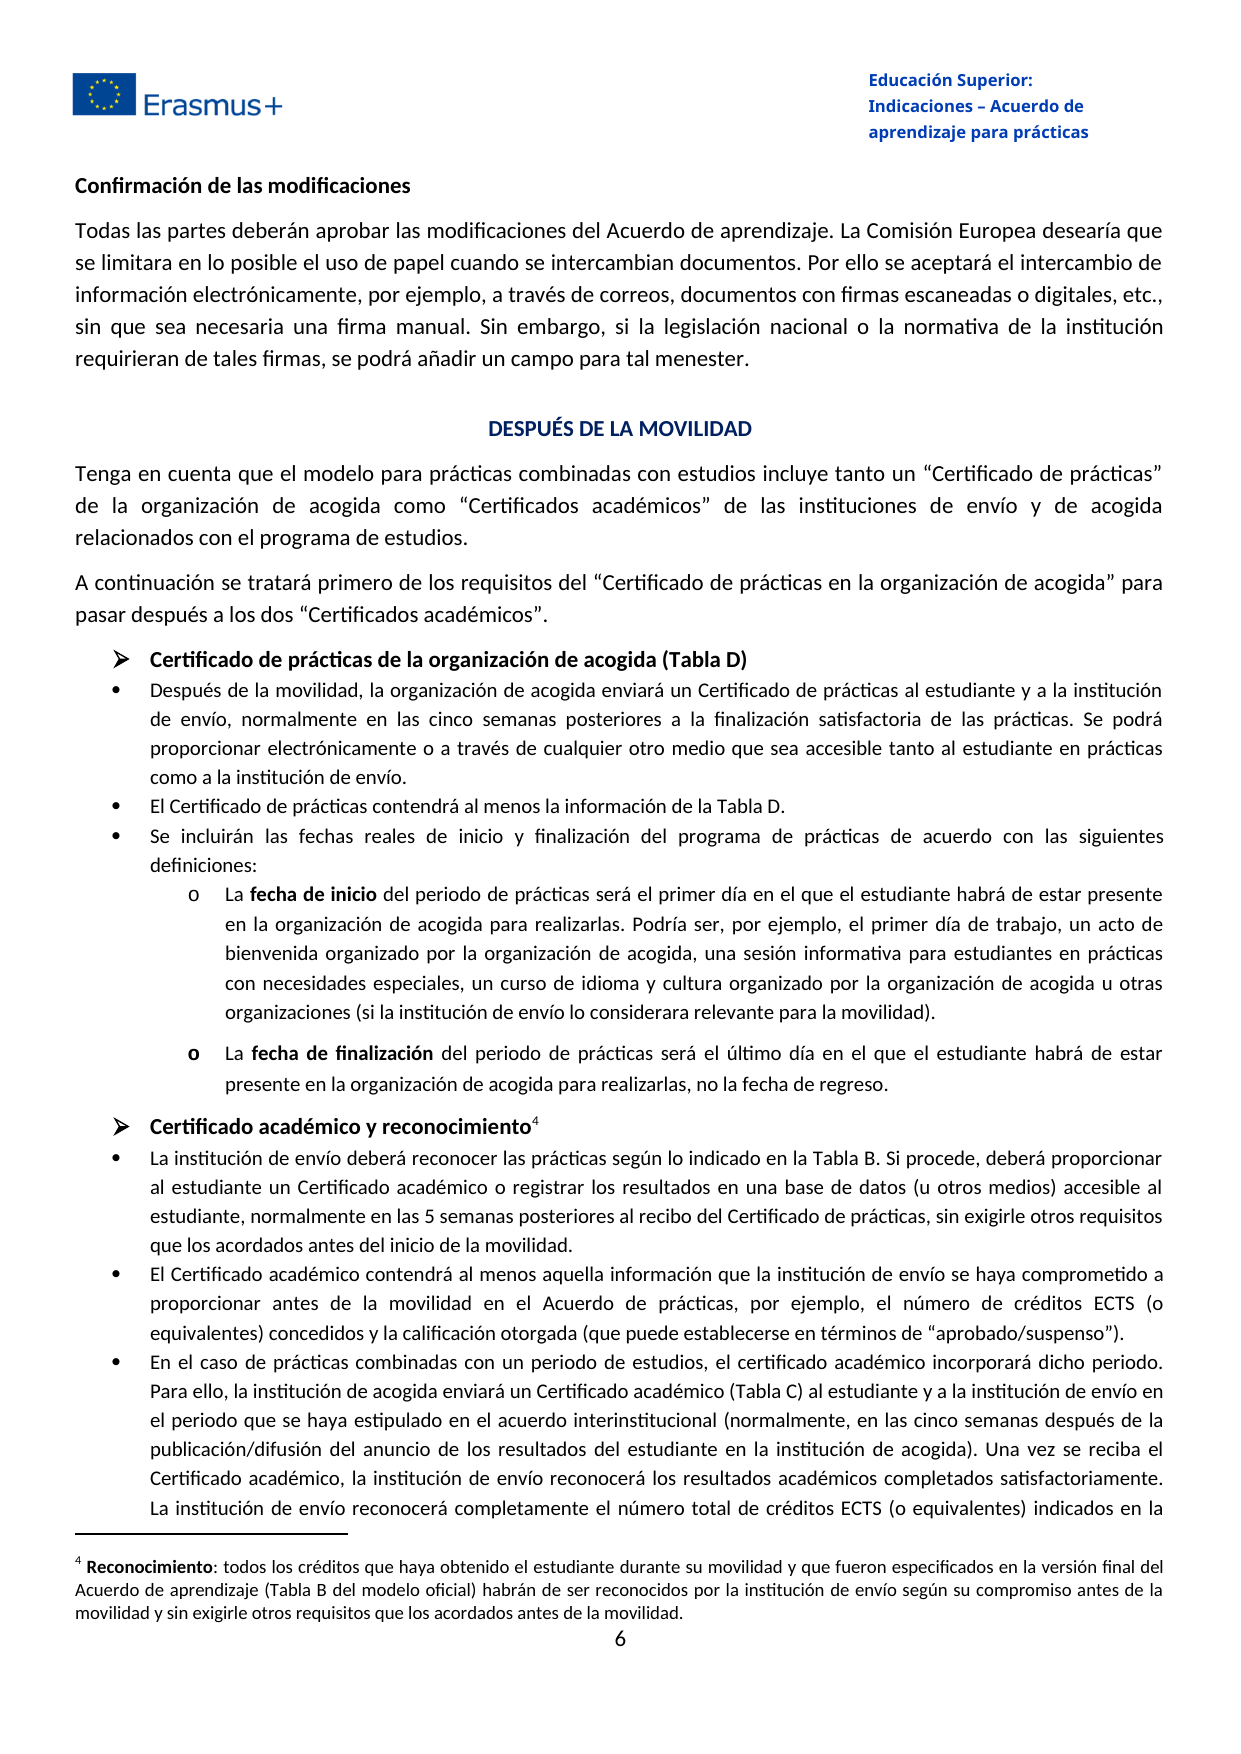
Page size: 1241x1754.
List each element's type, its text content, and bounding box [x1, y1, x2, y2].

text A continuación se tratará primero de los requisitos del “Certificado de prácticas en la organización de acogida” para pasar después a los dos “Certificados académicos”. [75, 568, 1165, 628]
text Tenga en cuenta que el modelo para prácticas combinadas con estudios incluye tanto un “Certificado de prácticas” de la organización de acogida como “Certificados académicos” de las instituciones de envío y de acogida relacionados con el programa de estudios. [75, 459, 1165, 551]
list Se incluirán las fechas reales de inicio y finalización del programa de prácticas de acuerdo con las siguientes definiciones: [112, 823, 1165, 877]
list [112, 1349, 1165, 1520]
text Todas las partes deberán aprobar las modificaciones del Acuerdo de aprendizaje. La Comisión Europea desearía que se limitara en lo posible el uso de papel cuando se intercambian documentos. Por ello se aceptará el intercambio de información electrónicamente, por ejemplo, a través de correos, documentos con firmas escaneadas o digitales, etc., sin que sea necesaria una firma manual. Sin embargo, si la legislación nacional o la normativa de la institución requirieran de tales firmas, se podrá añadir un campo para tal menester. [75, 216, 1165, 373]
list La institución de envío deberá reconocer las prácticas según lo indicado en la Tabla B. Si procede, deberá proporcionar al estudiante un Certificado académico o registrar los resultados en una base de datos (u otros medios) accesible al estudiante, normalmente en las 5 semanas posteriores al recibo del Certificado de prácticas, sin exigirle otros requisitos que los acordados antes del inicio de la movilidad. [112, 1145, 1165, 1258]
list El Certificado académico contendrá al menos aquella información que la institución de envío se haya comprometido a proporcionar antes de la movilidad en el Acuerdo de prácticas, por ejemplo, el número de créditos ECTS (o equivalentes) concedidos y la calificación otorgada (que puede establecerse en términos de “aprobado/suspenso”). [112, 1261, 1165, 1345]
list Después de la movilidad, la organización de acogida enviará un Certificado de prácticas al estudiante y a la institución de envío, normalmente en las cinco semanas posteriores a la finalización satisfactoria de las prácticas. Se podrá proporcionar electrónicamente o a través de cualquier otro medio que sea accesible tanto al estudiante en prácticas como a la institución de envío. [112, 677, 1165, 790]
list El Certificado de prácticas contendrá al menos la información de la Tabla D. [112, 794, 1165, 819]
list Certificado académico y reconocimiento [112, 1112, 1158, 1141]
text DESPUÉS DE LA MOVILIDAD [75, 414, 1165, 442]
list La fecha de inicio del periodo de prácticas será el primer día en el que el estudiante habrá de estar presente en la organización de acogida para realizarlas. Podría ser, por ejemplo, el primer día de trabajo, un acto de bienvenida organizado por la organización de acogida, una sesión informativa para estudiantes en prácticas con necesidades especiales, un curso de idioma y cultura organizado por la organización de acogida u otras organizaciones (si la institución de envío lo considerara relevante para la movilidad). [187, 881, 1165, 1024]
picture [72, 73, 283, 116]
text Confirmación de las modificaciones [75, 171, 1165, 199]
list La fecha de finalización del periodo de prácticas será el último día en el que el estudiante habrá de estar presente en la organización de acogida para realizarlas, no la fecha de regreso. [187, 1041, 1165, 1096]
list Certificado de prácticas de la organización de acogida (Tabla D) [112, 645, 1158, 673]
